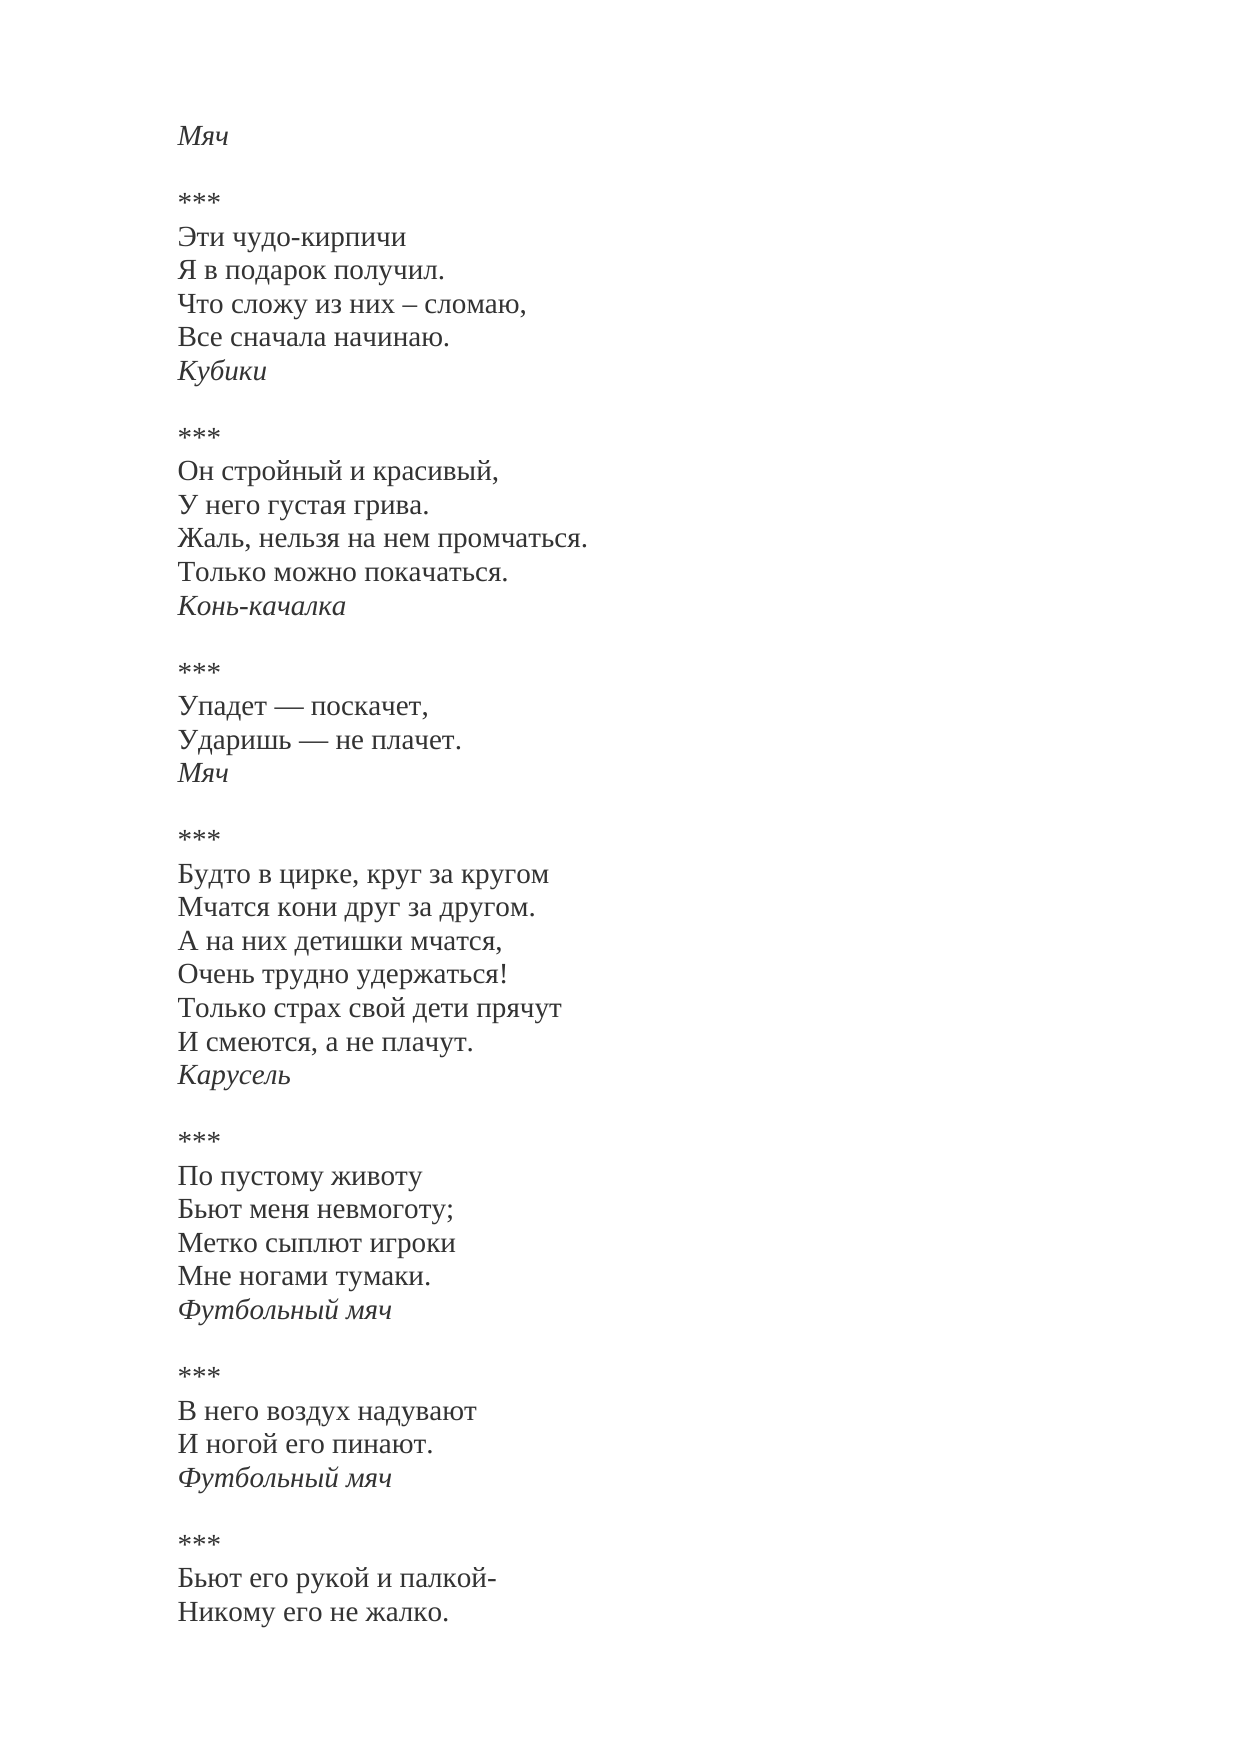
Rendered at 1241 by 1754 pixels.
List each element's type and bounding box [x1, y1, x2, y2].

text [177, 118, 1152, 1627]
